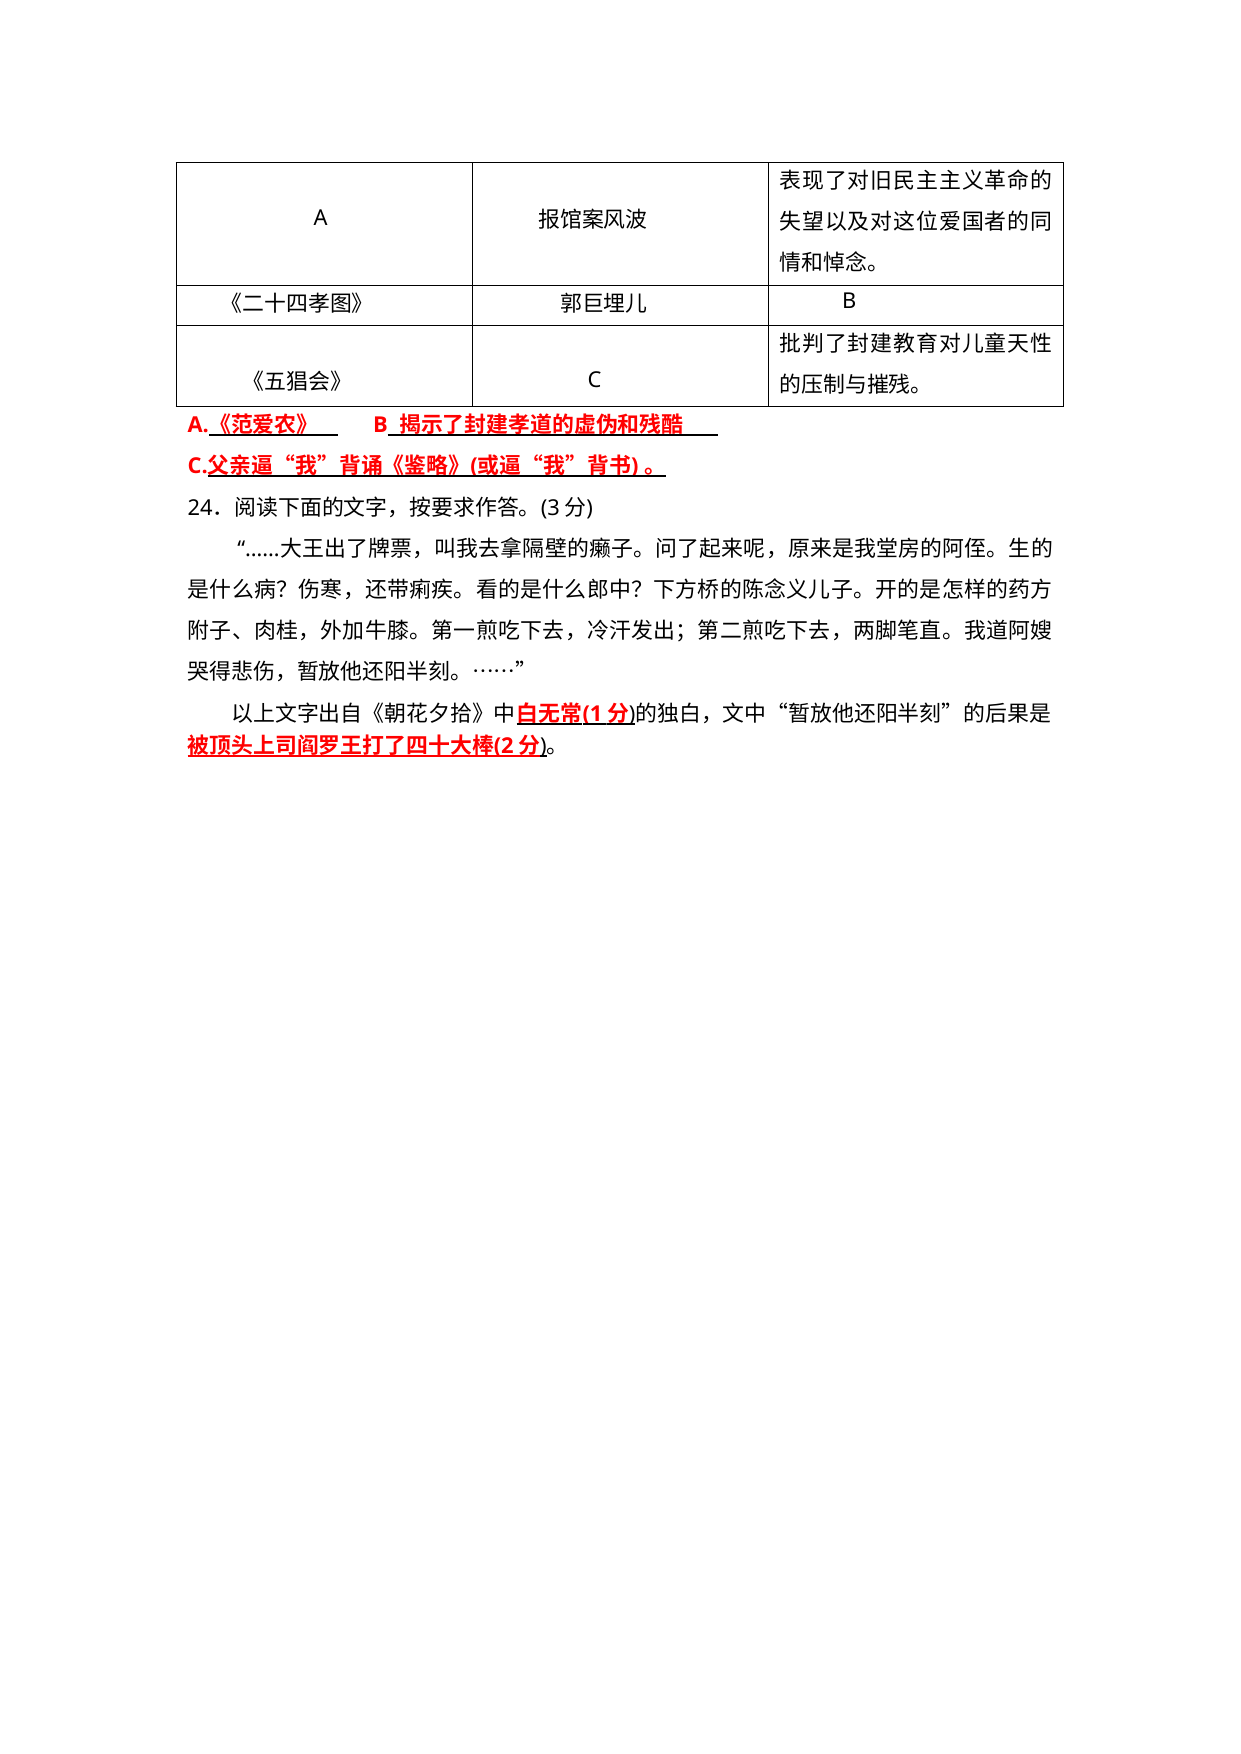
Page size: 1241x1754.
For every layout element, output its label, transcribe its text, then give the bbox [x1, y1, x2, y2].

table_cell 郭巨埋儿 [473, 286, 768, 325]
table_cell 《二十四孝图》 [177, 286, 472, 325]
table_cell C [473, 326, 768, 406]
table_cell 《五猖会》 [177, 326, 472, 406]
text A.《范爱农》 B 揭示了封建孝道的虚伪和残酷 [187, 407, 1053, 439]
table_cell B [769, 286, 1063, 325]
text 以上文字出自《朝花夕拾》中白无常(1分)的独白，文中“暂放他还阳半刻”的后果是被顶头上司阎罗王打了四十大棒(2分)。 [187, 696, 1053, 761]
table_cell 批判了封建教育对儿童天性的压制与摧残。 [769, 326, 1063, 406]
table_cell A [177, 163, 472, 284]
text “……大王出了牌票，叫我去拿隔壁的癞子。问了起来呢，原来是我堂房的阿侄。生的是什么病？伤寒，还带痢疾。看的是什么郎中？下方桥的陈念义儿子。开的是怎样的药方？附子、肉桂，外加牛膝。第一煎吃下去，冷汗发出；第二煎吃下去，两脚笔直。我道阿嫂哭得悲伤，暂放他还阳半刻。……” [187, 531, 1053, 686]
table_cell 报馆案风波 [473, 163, 768, 284]
table_cell 表现了对旧民主主义革命的失望以及对这位爱国者的同情和悼念。 [769, 163, 1063, 284]
text C.父亲逼“我”背诵《鉴略》(或逼“我”背书) 。 [187, 448, 1053, 480]
text 24．阅读下面的文字，按要求作答。(3分) [187, 489, 1053, 521]
